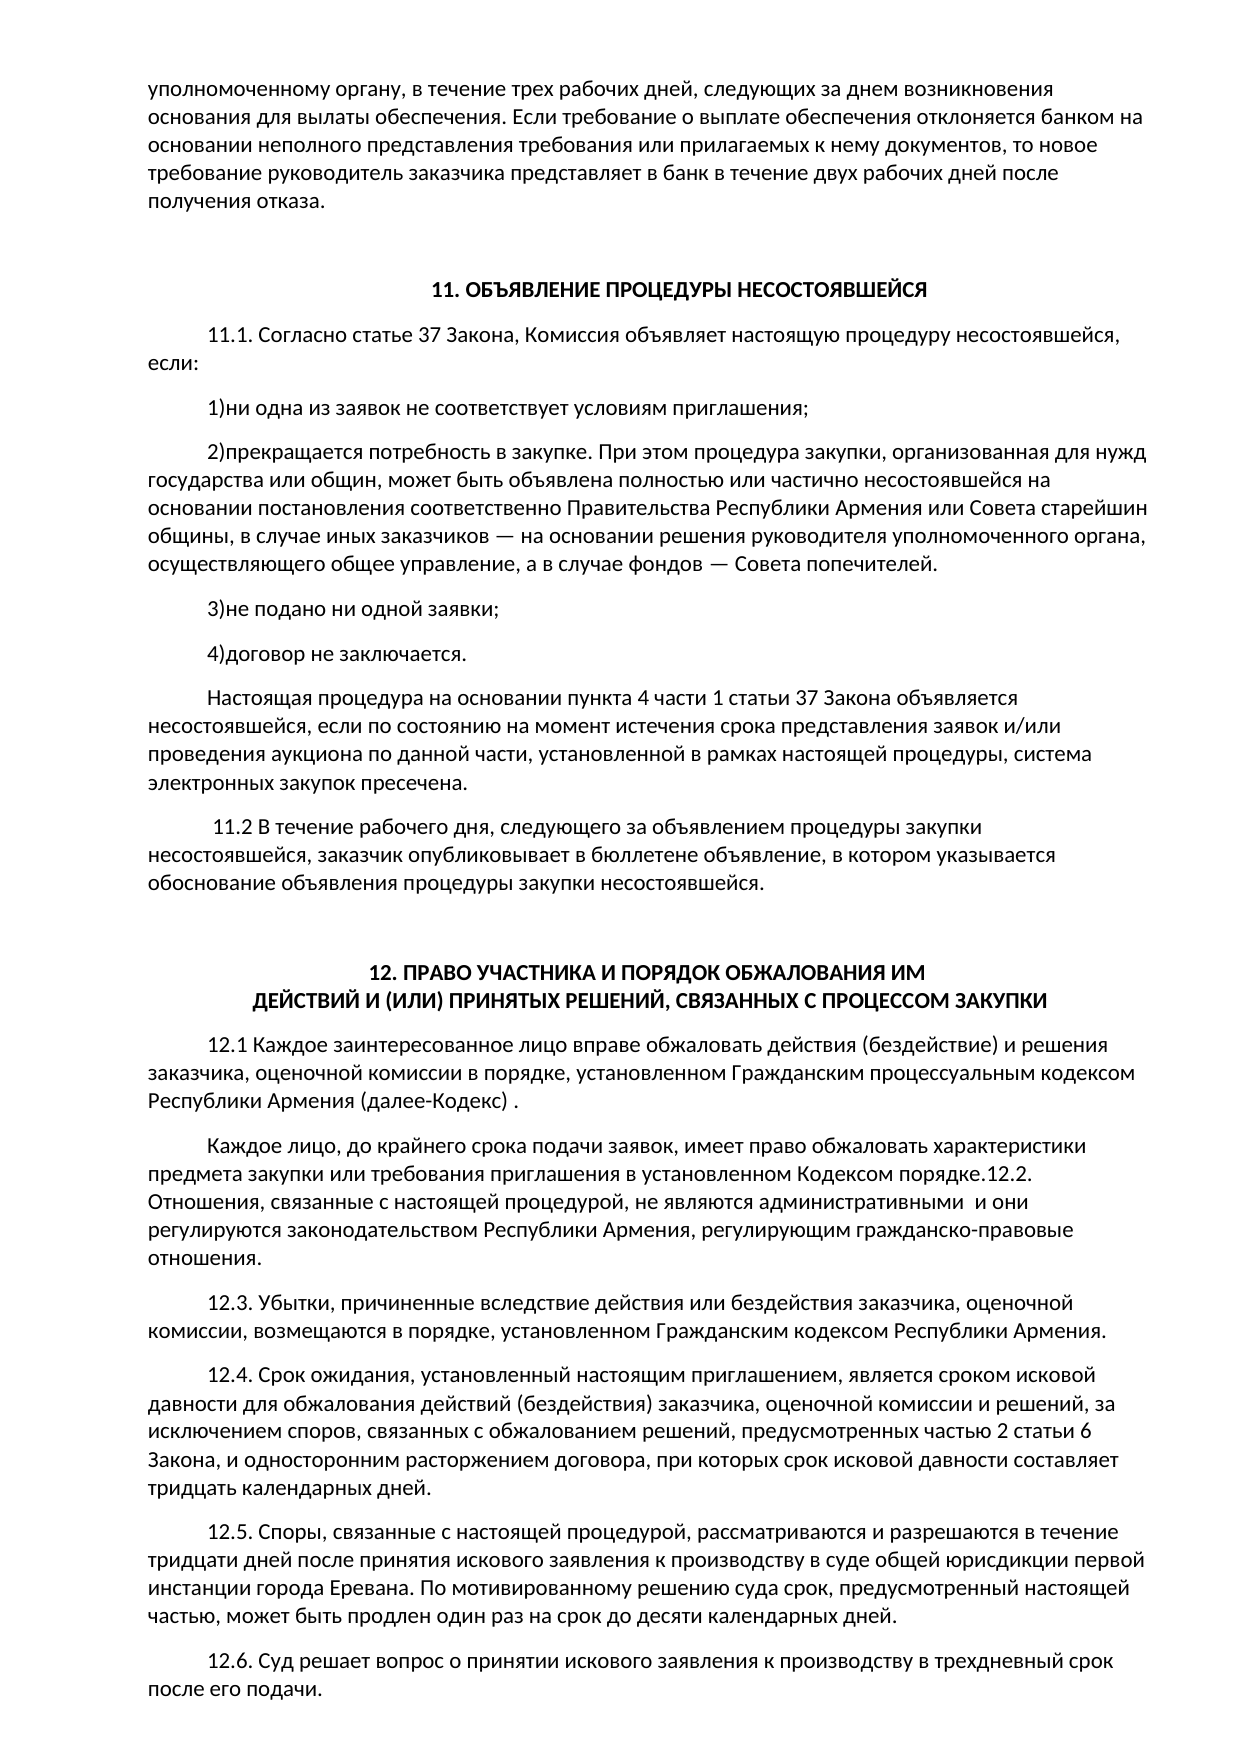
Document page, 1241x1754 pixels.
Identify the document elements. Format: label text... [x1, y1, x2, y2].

text 12. ПРАВО УЧАСТНИКА И ПОРЯДОК ОБЖАЛОВАНИЯ ИМ ДЕЙСТВИЙ И (ИЛИ) ПРИНЯТЫХ РЕШЕНИЙ, СВЯЗАННЫХ С ПРОЦЕССОМ ЗАКУПКИ [207, 958, 1093, 1014]
text 12.4. Срок ожидания, установленный настоящим приглашением, является сроком исковой давности для обжалования действий (бездействия) заказчика, оценочной комиссии и решений, за исключением споров, связанных с обжалованием решений, предусмотренных частью 2 статьи 6 Закона, и односторонним расторжением договора, при которых срок исковой давности составляет тридцать календарных дней. [148, 1361, 1152, 1501]
text 12.5. Споры, связанные с настоящей процедурой, рассматриваются и разрешаются в течение тридцати дней после принятия искового заявления к производству в суде общей юрисдикции первой инстанции города Еревана. По мотивированному решению суда срок, предусмотренный настоящей частью, может быть продлен один раз на срок до десяти календарных дней. [148, 1517, 1152, 1629]
text 2)прекращается потребность в закупке. При этом процедура закупки, организованная для нужд государства или общин, может быть объявлена полностью или частично несостоявшейся на основании постановления соответственно Правительства Республики Армения или Совета старейшин общины, в случае иных заказчиков — на основании решения руководителя уполномоченного органа, осуществляющего общее управление, а в случае фондов — Совета попечителей. [148, 437, 1152, 577]
text 4)договор не заключается. [148, 639, 1152, 667]
text 12.6. Суд решает вопрос о принятии искового заявления к производству в трехдневный срок после его подачи. [148, 1646, 1152, 1702]
text 11. ОБЪЯВЛЕНИЕ ПРОЦЕДУРЫ НЕСОСТОЯВШЕЙСЯ [148, 275, 1152, 303]
text 12.3. Убытки, причиненные вследствие действия или бездействия заказчика, оценочной комиссии, возмещаются в порядке, установленном Гражданским кодексом Республики Армения. [148, 1288, 1152, 1344]
text 1)ни одна из заявок не соответствует условиям приглашения; [148, 393, 1152, 421]
text 3)не подано ни одной заявки; [148, 594, 1152, 622]
text 11.2 В течение рабочего дня, следующего за объявлением процедуры закупки несостоявшейся, заказчик опубликовывает в бюллетене объявление, в котором указывается обоснование объявления процедуры закупки несостоявшейся. [148, 812, 1152, 896]
text Настоящая процедура на основании пункта 4 части 1 статьи 37 Закона объявляется несостоявшейся, если по состоянию на момент истечения срока представления заявок и/или проведения аукциона по данной части, установленной в рамках настоящей процедуры, система электронных закупок пресечена. [148, 683, 1152, 796]
text Каждое лицо, до крайнего срока подачи заявок, имеет право обжаловать характеристики предмета закупки или требования приглашения в установленном Кодексом порядке.12.2. Отношения, связанные с настоящей процедурой, не являются административными и они регулируются законодательством Республики Армения, регулирующим гражданско-правовые отношения. [148, 1131, 1152, 1271]
text 12.1 Каждое заинтересованное лицо вправе обжаловать действия (бездействие) и решения заказчика, оценочной комиссии в порядке, установленном Гражданским процессуальным кодексом Республики Армения (далее-Кодекс) . [148, 1030, 1152, 1114]
text 11.1. Согласно статье 37 Закона, Комиссия объявляет настоящую процедуру несостоявшейся, если: [148, 320, 1152, 376]
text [148, 74, 1152, 214]
